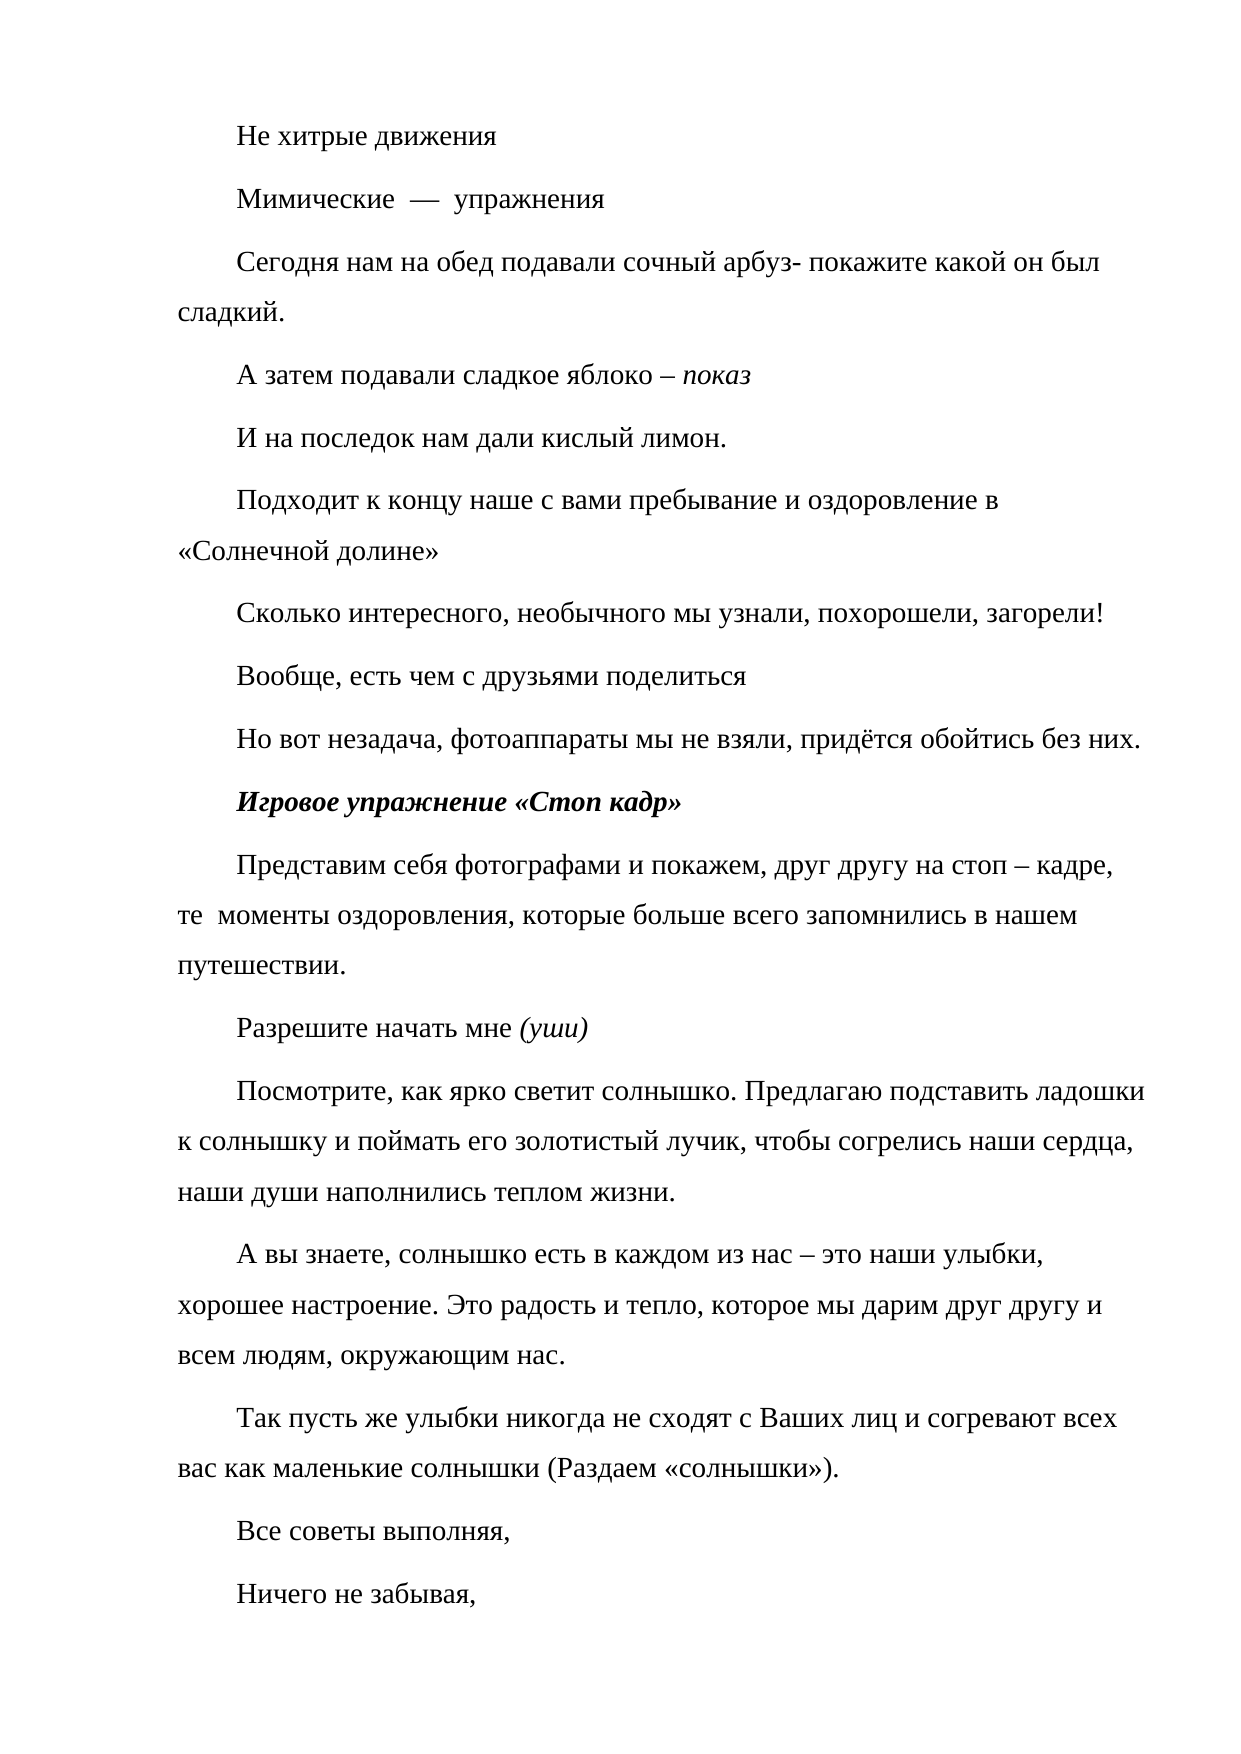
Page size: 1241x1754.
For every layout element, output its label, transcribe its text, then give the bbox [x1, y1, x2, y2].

text Игровое упражнение «Стоп кадр» [177, 784, 1152, 818]
text Посмотрите, как ярко светит солнышко. Предлагаю подставить ладошки к солнышку и поймать его золотистый лучик, чтобы согрелись наши сердца, наши души наполнились теплом жизни. [177, 1073, 1152, 1207]
text Разрешите начать мне (уши) [177, 1010, 1152, 1044]
text Вообще, есть чем с друзьями поделиться [177, 658, 1152, 692]
text Мимические — упражнения [177, 181, 1152, 214]
text Подходит к концу наше с вами пребывание и оздоровление в «Солнечной долине» [177, 482, 1152, 566]
text Так пусть же улыбки никогда не сходят с Ваших лиц и согревают всех вас как маленькие солнышки (Раздаем «солнышки»). [177, 1400, 1152, 1484]
text Представим себя фотографами и покажем, друг другу на стоп – кадре, те моменты оздоровления, которые больше всего запомнились в нашем путешествии. [177, 847, 1152, 981]
text А вы знаете, солнышко есть в каждом из нас – это наши улыбки, хорошее настроение. Это радость и тепло, которое мы дарим друг другу и всем людям, окружающим нас. [177, 1237, 1152, 1371]
text Ничего не забывая, [177, 1576, 1152, 1609]
text Сколько интересного, необычного мы узнали, похорошели, загорели! [177, 596, 1152, 629]
text Но вот незадача, фотоаппараты мы не взяли, придётся обойтись без них. [177, 721, 1152, 755]
text Все советы выполняя, [177, 1513, 1152, 1547]
text Не хитрые движения [177, 118, 1152, 152]
text И на последок нам дали кислый лимон. [177, 420, 1152, 453]
text А затем подавали сладкое яблоко – показ [177, 357, 1152, 390]
text Сегодня нам на обед подавали сочный арбуз- покажите какой он был сладкий. [177, 244, 1152, 328]
